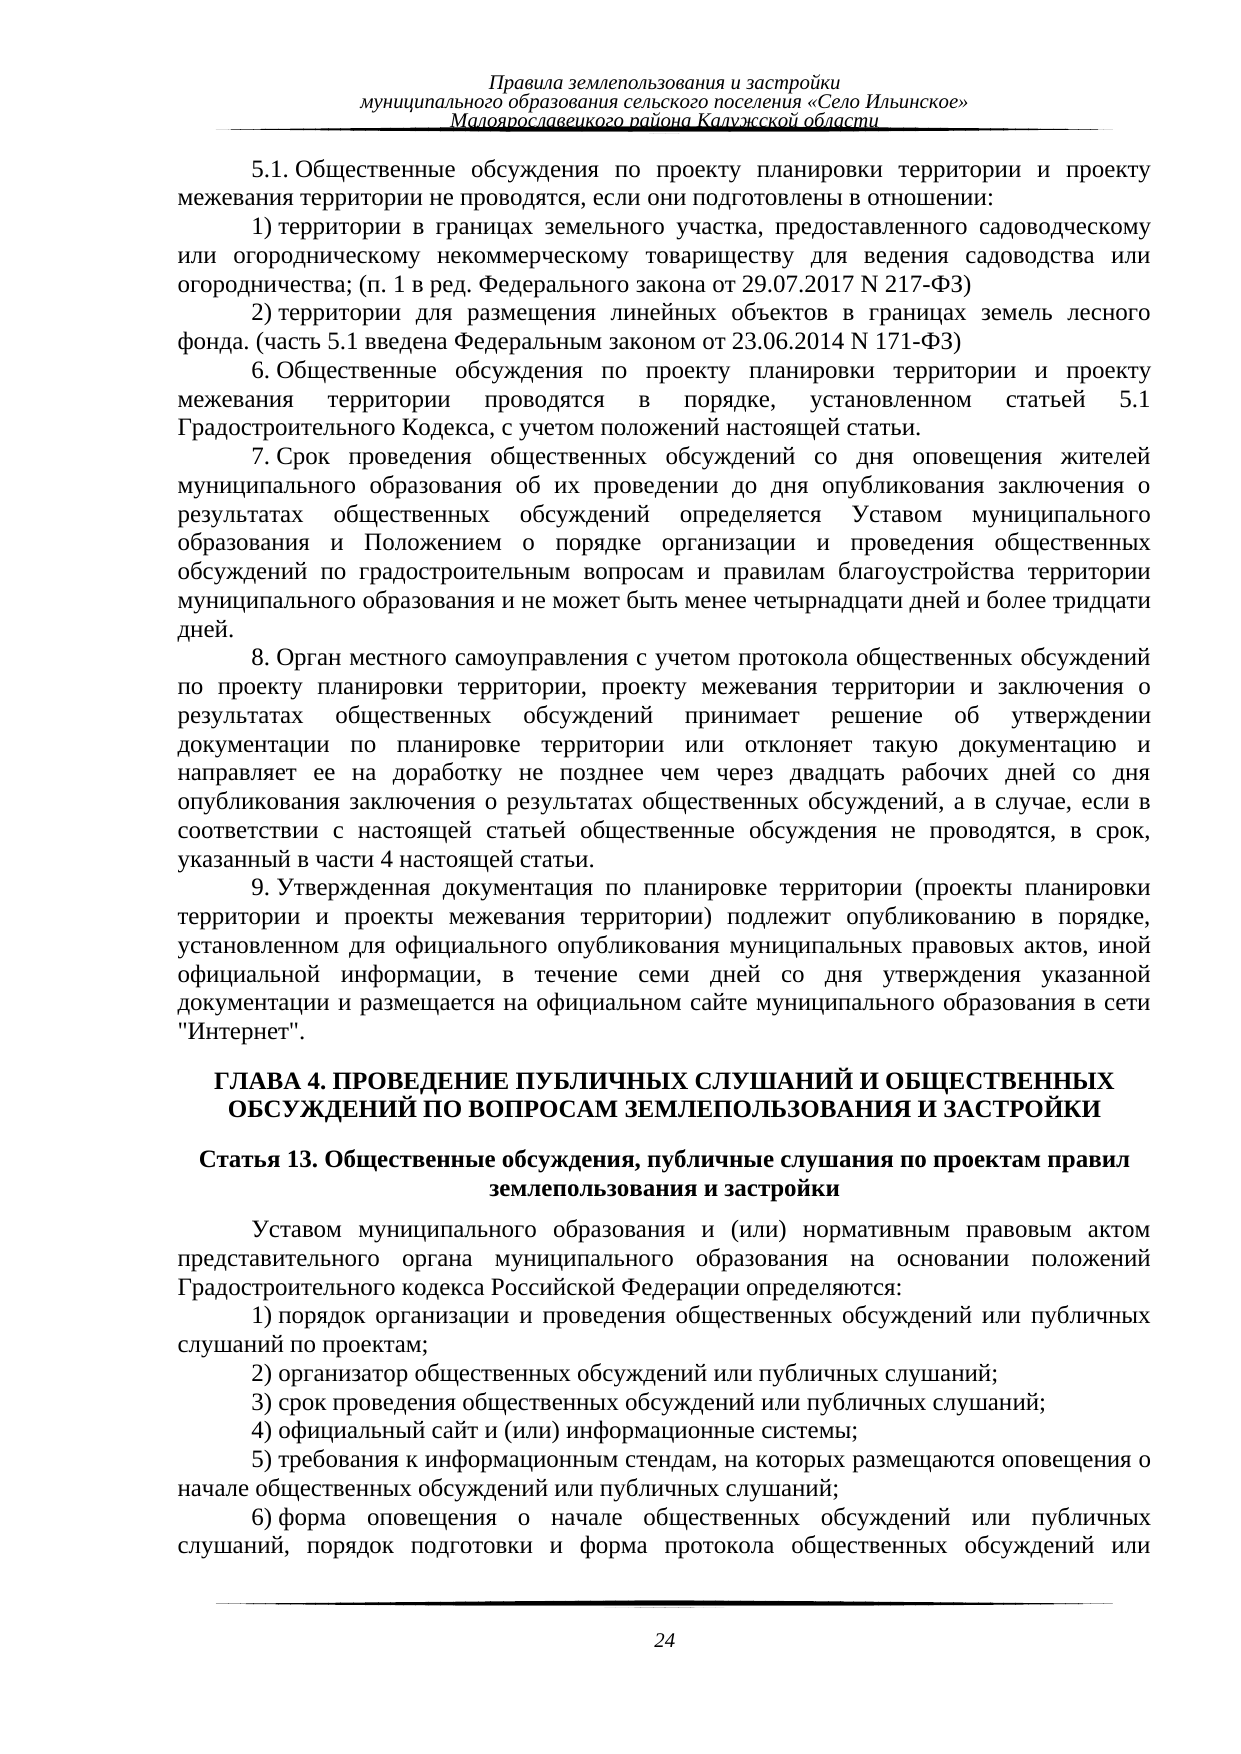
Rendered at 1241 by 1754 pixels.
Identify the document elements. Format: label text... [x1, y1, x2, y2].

text 1) порядок организации и проведения общественных обсуждений или публичных слушаний по проектам; [177, 1300, 1152, 1358]
text 4) официальный сайт и (или) информационные системы; [177, 1415, 1152, 1444]
subtitle Глава 4. Проведение публичных слушаний и общественных обсуждений по вопросам землепользования и застройки [177, 1066, 1152, 1123]
text 8. Орган местного самоуправления с учетом протокола общественных обсуждений по проекту планировки территории, проекту межевания территории и заключения о результатах общественных обсуждений принимает решение об утверждении документации по планировке территории или отклоняет такую документацию и направляет ее на доработку не позднее чем через двадцать рабочих дней со дня опубликования заключения о результатах общественных обсуждений, а в случае, если в соответствии с настоящей статьей общественные обсуждения не проводятся, в срок, указанный в части 4 настоящей статьи. [177, 642, 1152, 872]
text 9. Утвержденная документация по планировке территории (проекты планировки территории и проекты межевания территории) подлежит опубликованию в порядке, установленном для официального опубликования муниципальных правовых актов, иной официальной информации, в течение семи дней со дня утверждения указанной документации и размещается на официальном сайте муниципального образования в сети "Интернет". [177, 872, 1152, 1045]
picture [215, 125, 1113, 134]
text 3) срок проведения общественных обсуждений или публичных слушаний; [177, 1387, 1152, 1415]
text 7. Срок проведения общественных обсуждений со дня оповещения жителей муниципального образования об их проведении до дня опубликования заключения о результатах общественных обсуждений определяется Уставом муниципального образования и Положением о порядке организации и проведения общественных обсуждений по градостроительным вопросам и правилам благоустройства территории муниципального образования и не может быть менее четырнадцати дней и более тридцати дней. [177, 441, 1152, 642]
picture [215, 1600, 1113, 1608]
text 2) территории для размещения линейных объектов в границах земель лесного фонда. (часть 5.1 введена Федеральным законом от 23.06.2014 N 171-ФЗ) [177, 297, 1152, 355]
text 1) территории в границах земельного участка, предоставленного садоводческому или огородническому некоммерческому товариществу для ведения садоводства или огородничества; (п. 1 в ред. Федерального закона от 29.07.2017 N 217-ФЗ) [177, 211, 1152, 297]
text 6. Общественные обсуждения по проекту планировки территории и проекту межевания территории проводятся в порядке, установленном статьей 5.1 Градостроительного Кодекса, с учетом положений настоящей статьи. [177, 355, 1152, 441]
subtitle Статья 13. Общественные обсуждения, публичные слушания по проектам правил землепользования и застройки [177, 1144, 1152, 1202]
text Уставом муниципального образования и (или) нормативным правовым актом представительного органа муниципального образования на основании положений Градостроительного кодекса Российской Федерации определяются: [177, 1214, 1152, 1300]
text 5.1. Общественные обсуждения по проекту планировки территории и проекту межевания территории не проводятся, если они подготовлены в отношении: [177, 154, 1152, 211]
text 2) организатор общественных обсуждений или публичных слушаний; [177, 1358, 1152, 1387]
text 5) требования к информационным стендам, на которых размещаются оповещения о начале общественных обсуждений или публичных слушаний; [177, 1444, 1152, 1502]
